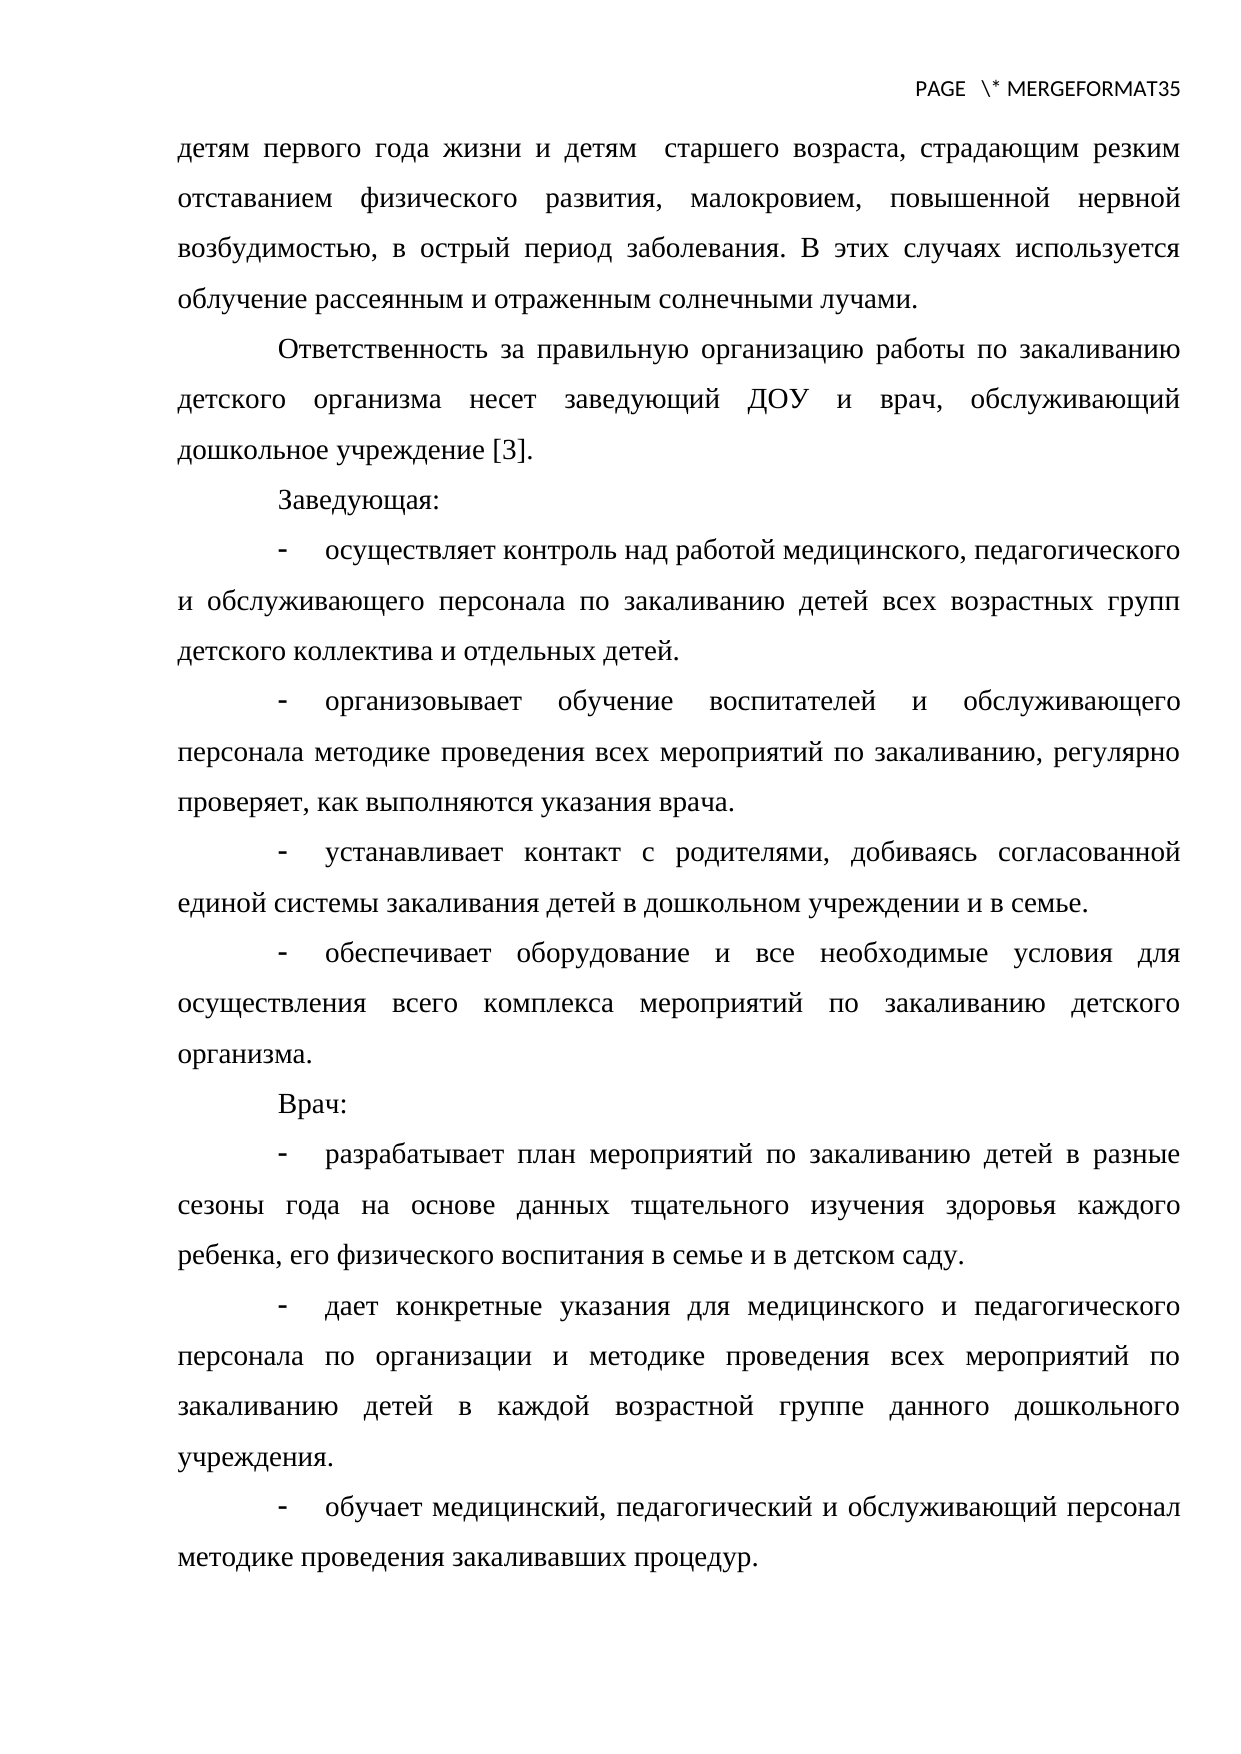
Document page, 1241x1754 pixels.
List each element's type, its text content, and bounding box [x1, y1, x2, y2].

text Ответственность за правильную организацию работы по закаливанию детского организма несет заведующий ДОУ и врач, обслуживающий дошкольное учреждение [3]. [177, 331, 1181, 465]
list обеспечивает оборудование и все необходимые условия для осуществления всего комплекса мероприятий по закаливанию детского организма. [177, 935, 1181, 1069]
list обучает медицинский, педагогический и обслуживающий персонал методике проведения закаливавших процедур. [177, 1489, 1181, 1573]
list устанавливает контакт с родителями, добиваясь согласованной единой системы закаливания детей в дошкольном учреждении и в семье. [177, 834, 1181, 918]
list дает конкретные указания для медицинского и педагогического персонала по организации и методике проведения всех мероприятий по закаливанию детей в каждой возрастной группе данного дошкольного учреждения. [177, 1288, 1181, 1472]
text Заведующая: [177, 482, 1181, 516]
list разрабатывает план мероприятий по закаливанию детей в разные сезоны года на основе данных тщательного изучения здоровья каждого ребенка, его физического воспитания в семье и в детском саду. [177, 1137, 1181, 1271]
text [177, 130, 1181, 314]
list организовывает обучение воспитателей и обслуживающего персонала методике проведения всех мероприятий по закаливанию, регулярно проверяет, как выполняются указания врача. [177, 683, 1181, 818]
list осуществляет контроль над работой медицинского, педагогического и обслуживающего персонала по закаливанию детей всех возрастных групп детского коллектива и отдельных детей. [177, 532, 1181, 667]
text Врач: [177, 1086, 1181, 1120]
